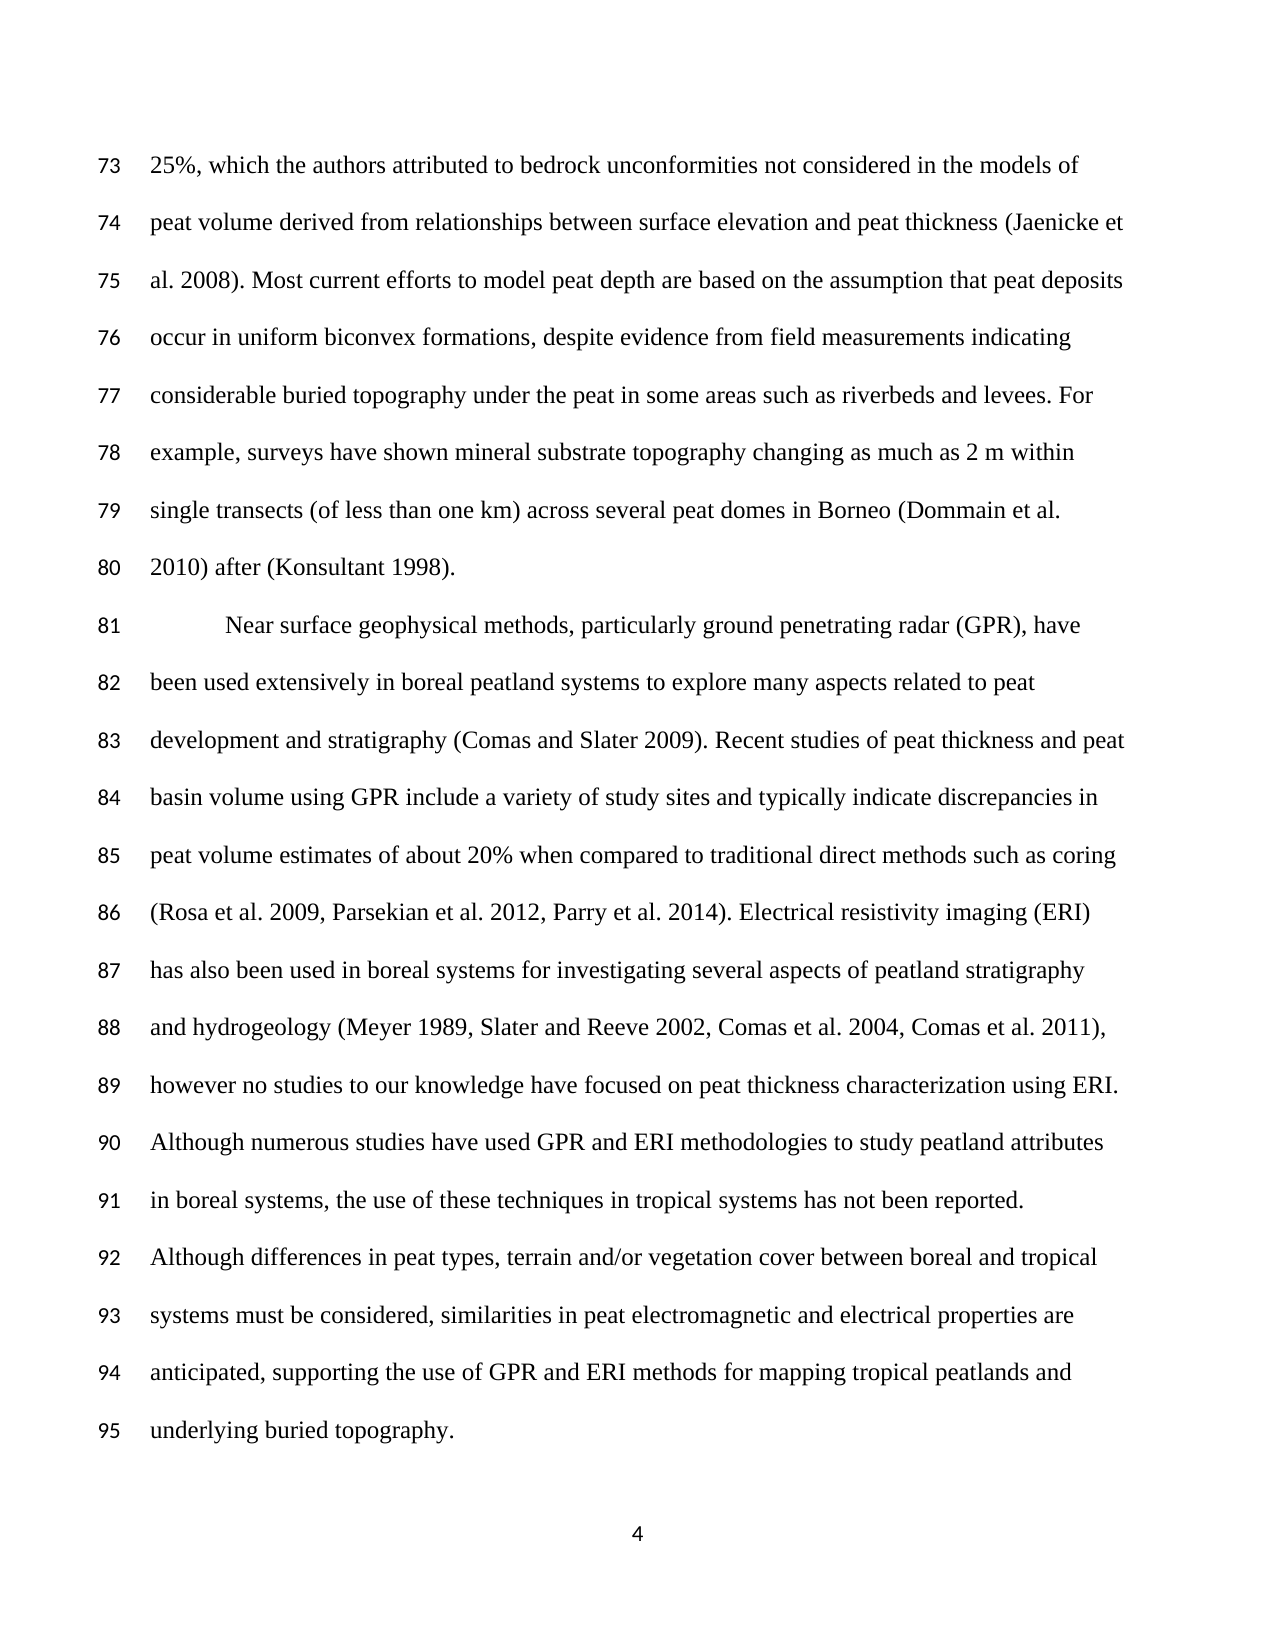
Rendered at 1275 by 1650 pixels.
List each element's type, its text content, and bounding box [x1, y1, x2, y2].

text Although numerous studies have used GPR and ERI methodologies to study peatland attributes in boreal systems, the use of these techniques in tropical systems has not been reported. Although differences in peat types, terrain and/or vegetation cover between boreal and tropical systems must be considered, similarities in peat electromagnetic and electrical properties are anticipated, supporting the use of GPR and ERI methods for mapping tropical peatlands and underlying buried topography. [150, 1127, 1125, 1444]
text Near surface geophysical methods, particularly ground penetrating radar (GPR), have been used extensively in boreal peatland systems to explore many aspects related to peat development and stratigraphy (Comas and Slater 2009). Recent studies of peat thickness and peat basin volume using GPR include a variety of study sites and typically indicate discrepancies in peat volume estimates of about 20% when compared to traditional direct methods such as coring (Rosa et al. 2009, Parsekian et al. 2012, Parry et al. 2014). Electrical resistivity imaging (ERI) has also been used in boreal systems for investigating several aspects of peatland stratigraphy and hydrogeology (Meyer 1989, Slater and Reeve 2002, Comas et al. 2004, Comas et al. 2011), however no studies to our knowledge have focused on peat thickness characterization using ERI. [150, 610, 1125, 1099]
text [150, 150, 1125, 581]
